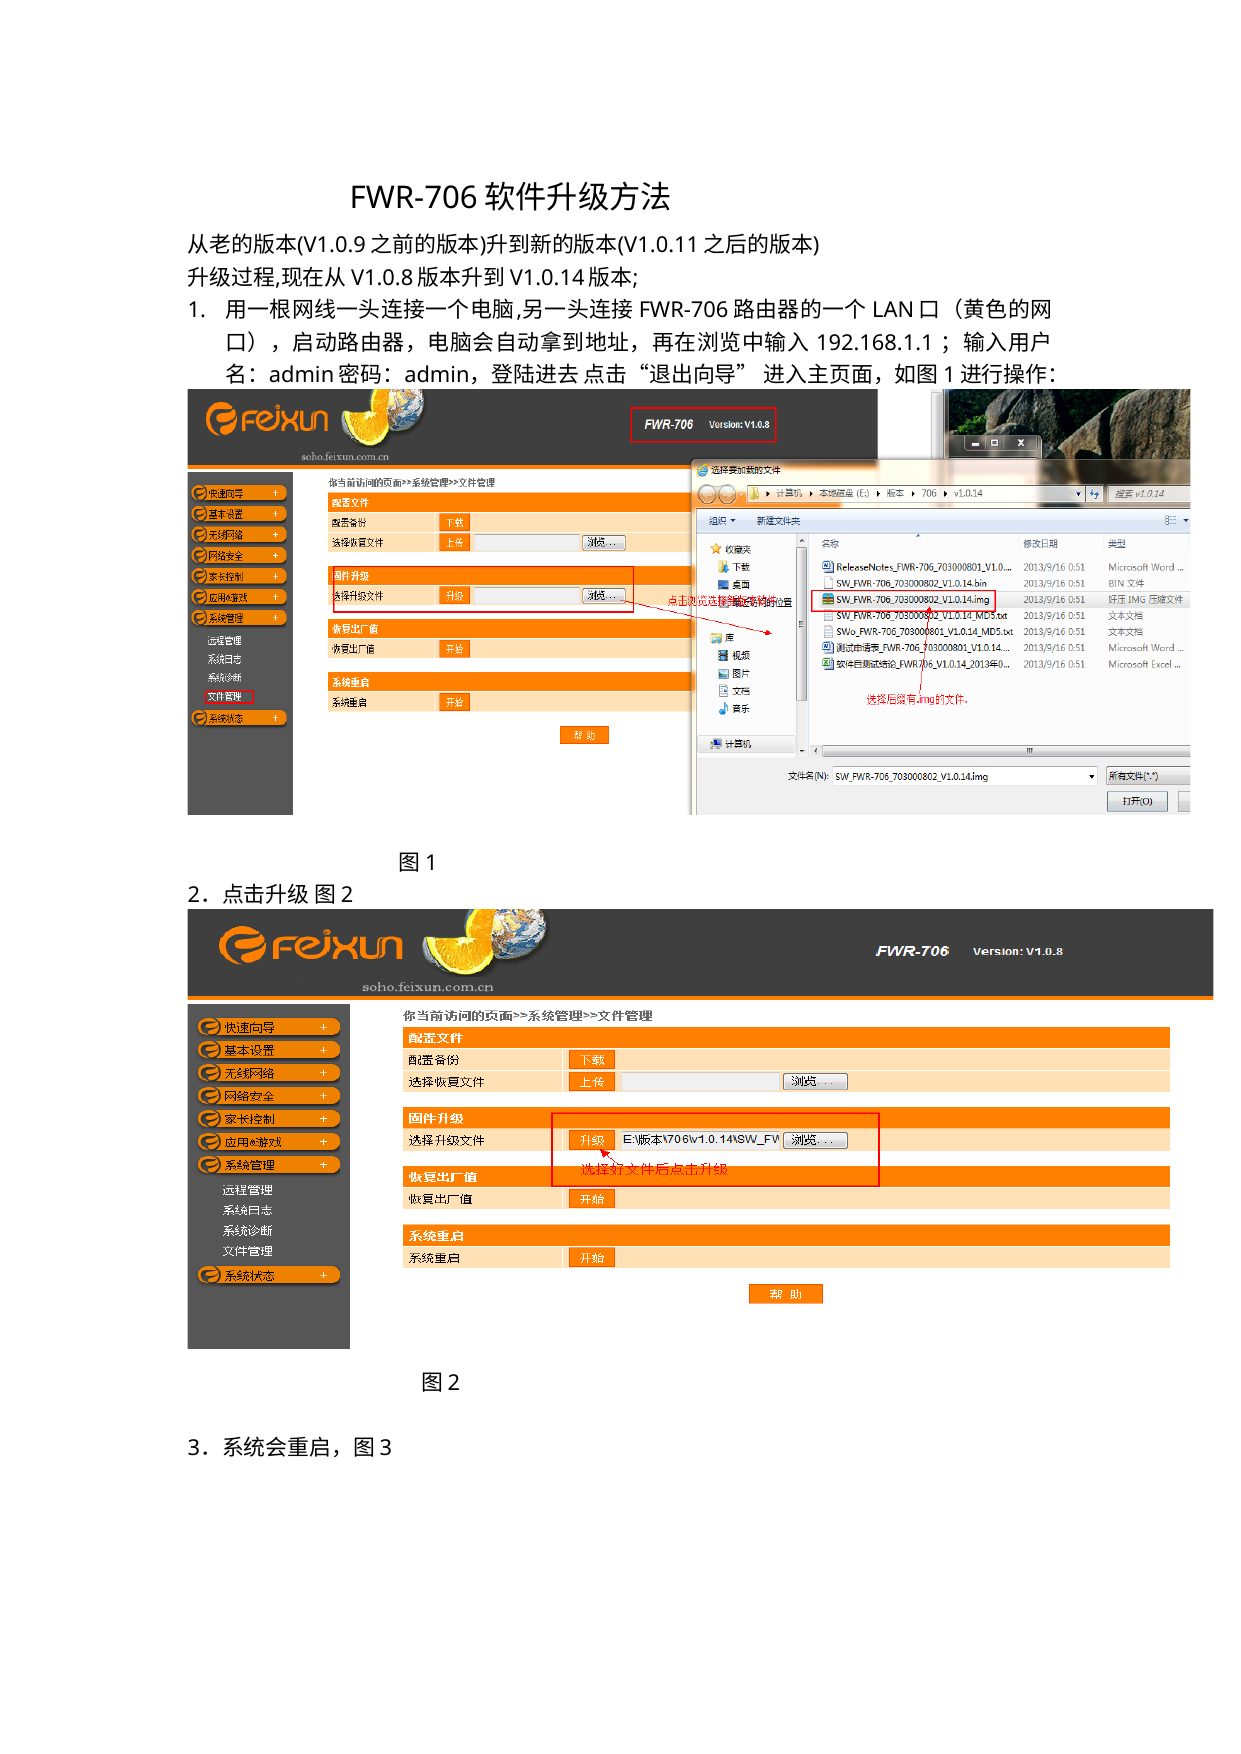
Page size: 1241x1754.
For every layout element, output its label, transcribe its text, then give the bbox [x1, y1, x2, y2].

text 图 1 [187, 844, 1053, 877]
list 用一根网线一头连接一个电脑,另一头连接FWR-706路由器的一个LAN口（黄色的网口），启动路由器，电脑会自动拿到地址，再在浏览中输入192.168.1.1 ；输入用户名：admin密码：admin，登陆进去 点击“退出向导” 进入主页面，如图1进行操作： [187, 292, 1053, 389]
text 从老的版本(V1.0.9之前的版本)升到新的版本(V1.0.11之后的版本) [187, 227, 1053, 259]
text 3．系统会重启，图3 [187, 1429, 1053, 1462]
text 升级过程,现在从V1.0.8版本升到V1.0.14版本; [187, 259, 1053, 292]
picture [187, 909, 1214, 1349]
text 2．点击升级 图2 [187, 877, 1053, 909]
text 图2 [187, 1364, 1053, 1397]
text FWR-706软件升级方法 [187, 162, 1053, 227]
picture [187, 389, 1191, 815]
